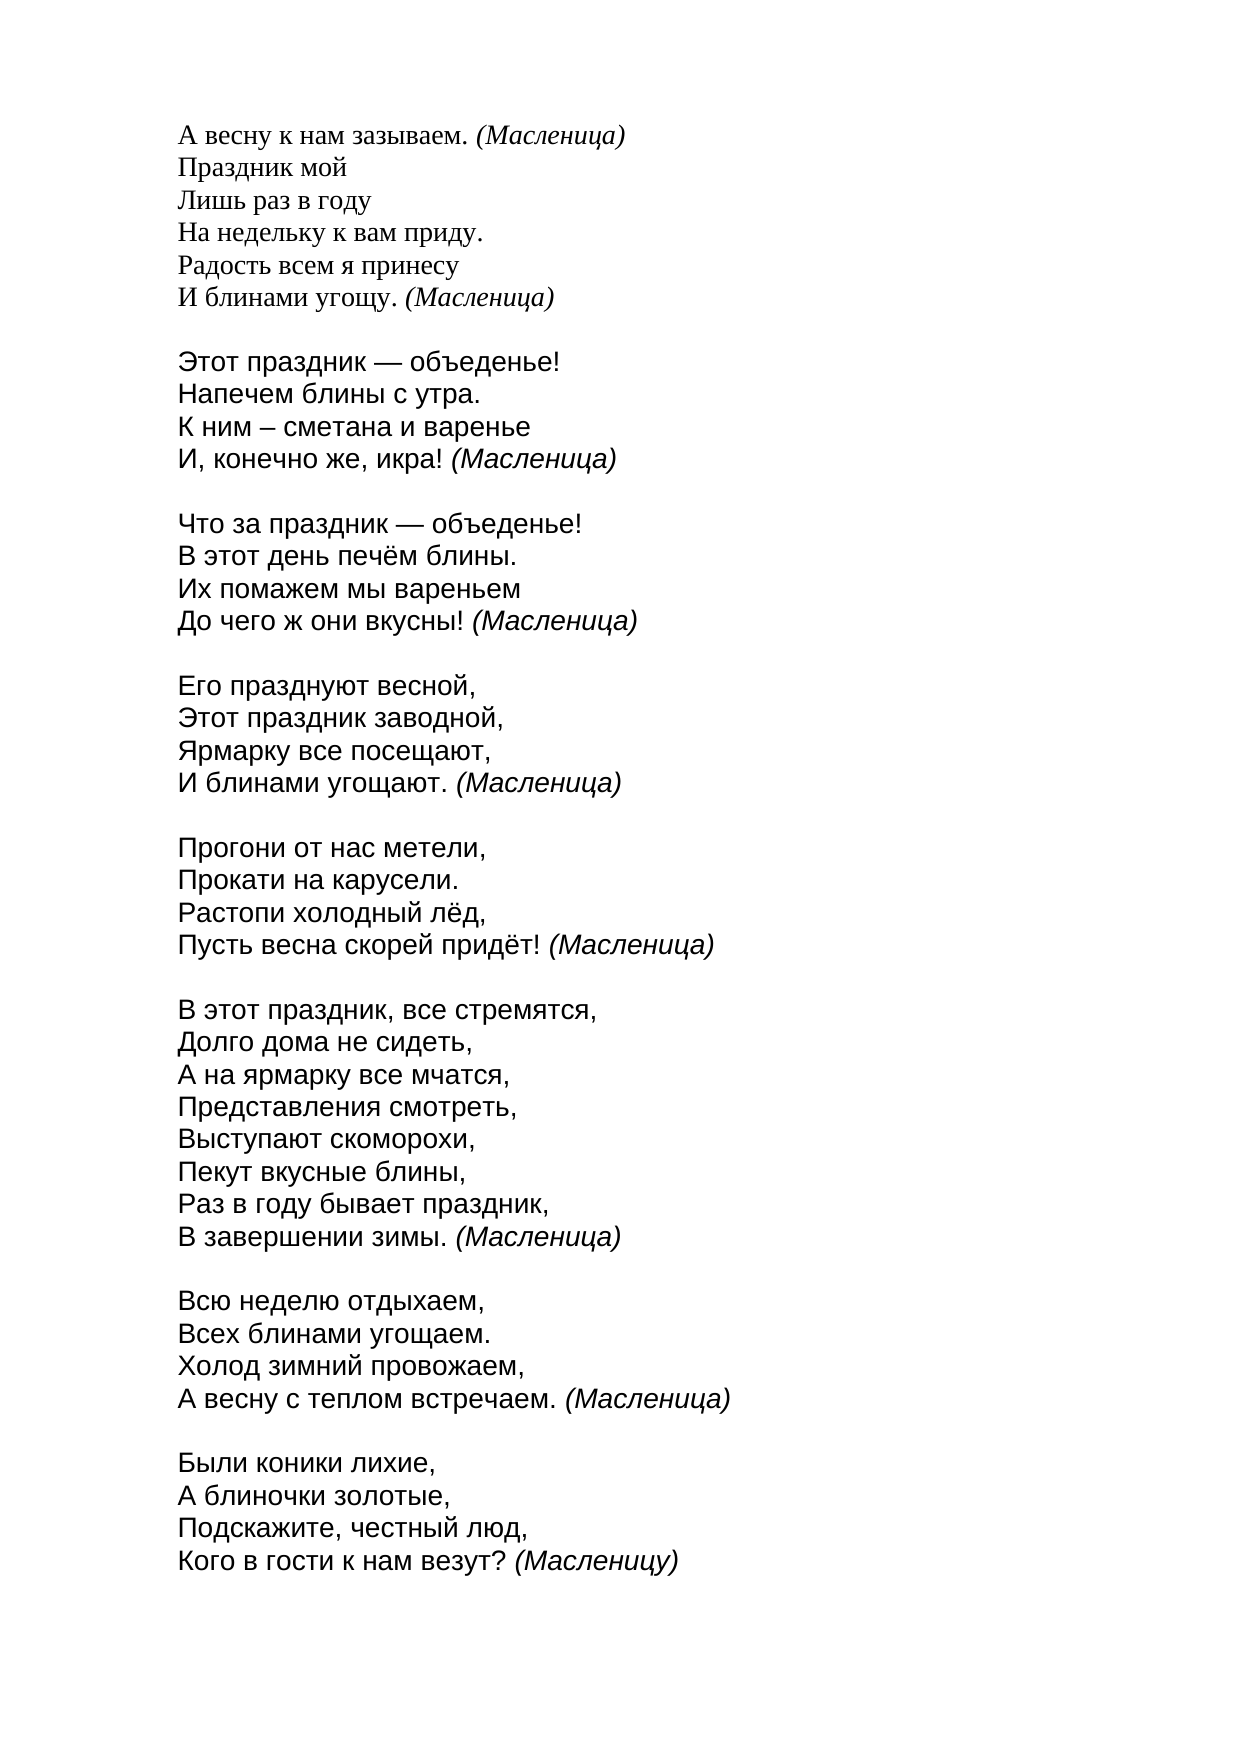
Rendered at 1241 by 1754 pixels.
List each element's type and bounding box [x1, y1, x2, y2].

text [177, 118, 1152, 1608]
